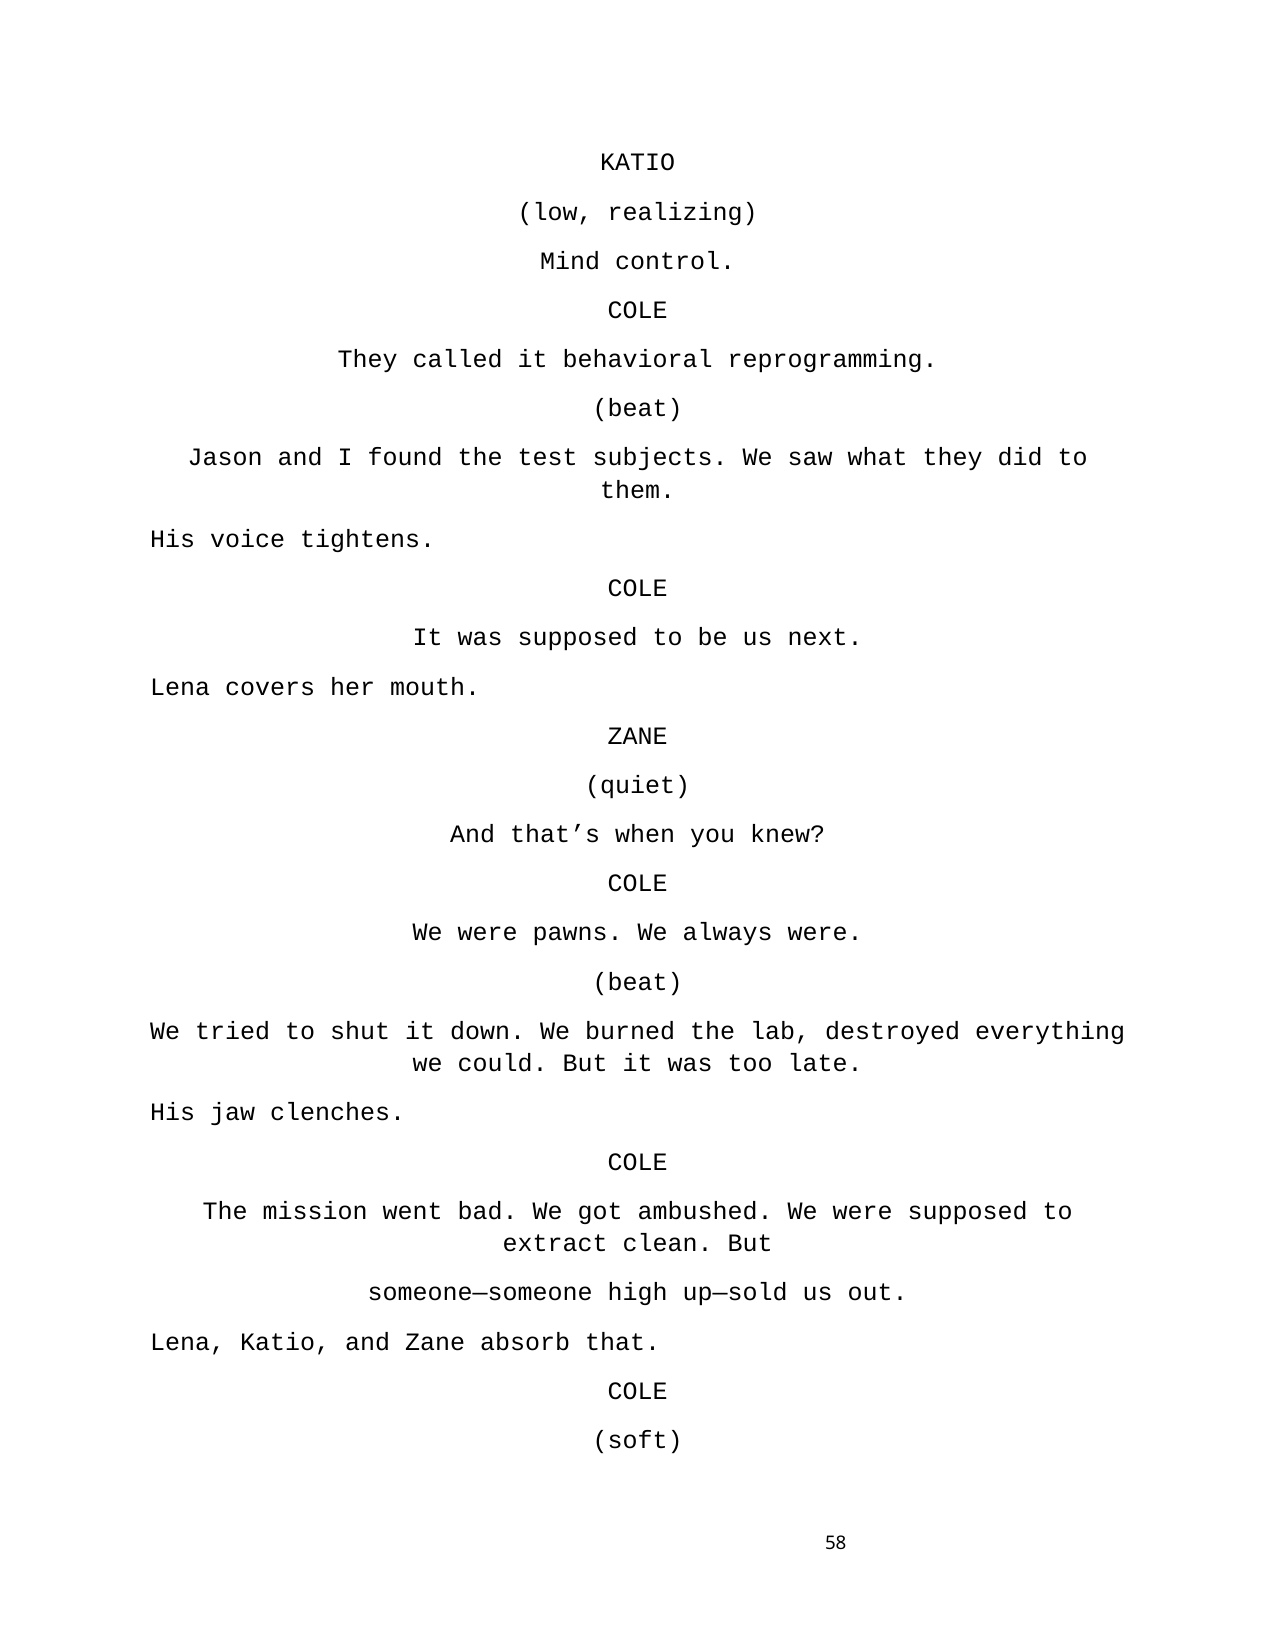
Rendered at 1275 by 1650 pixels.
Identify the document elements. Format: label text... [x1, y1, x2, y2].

text COLE [150, 576, 1125, 604]
text We were pawns. We always were. [150, 920, 1125, 948]
text (quiet) [150, 772, 1125, 801]
text We tried to shut it down. We burned the lab, destroyed everything we could. But it was too late. [150, 1018, 1125, 1079]
text KATIO [150, 150, 1125, 178]
text Lena, Katio, and Zane absorb that. [150, 1329, 1125, 1357]
text Jason and I found the test subjects. We saw what they did to them. [150, 445, 1125, 506]
text And that’s when you knew? [150, 822, 1125, 850]
text COLE [150, 1378, 1125, 1407]
text They called it behavioral reprogramming. [150, 347, 1125, 375]
text The mission went bad. We got ambushed. We were supposed to extract clean. But [150, 1198, 1125, 1259]
text someone—someone high up—sold us out. [150, 1280, 1125, 1308]
text COLE [150, 871, 1125, 899]
text His voice tightens. [150, 527, 1125, 555]
text (beat) [150, 969, 1125, 997]
text (beat) [150, 396, 1125, 424]
text Lena covers her mouth. [150, 674, 1125, 702]
text His jaw clenches. [150, 1100, 1125, 1128]
text (soft) [150, 1427, 1125, 1456]
text COLE [150, 1149, 1125, 1177]
text (low, realizing) [150, 199, 1125, 227]
text ZANE [150, 723, 1125, 752]
text COLE [150, 297, 1125, 326]
text It was supposed to be us next. [150, 625, 1125, 653]
text Mind control. [150, 248, 1125, 277]
